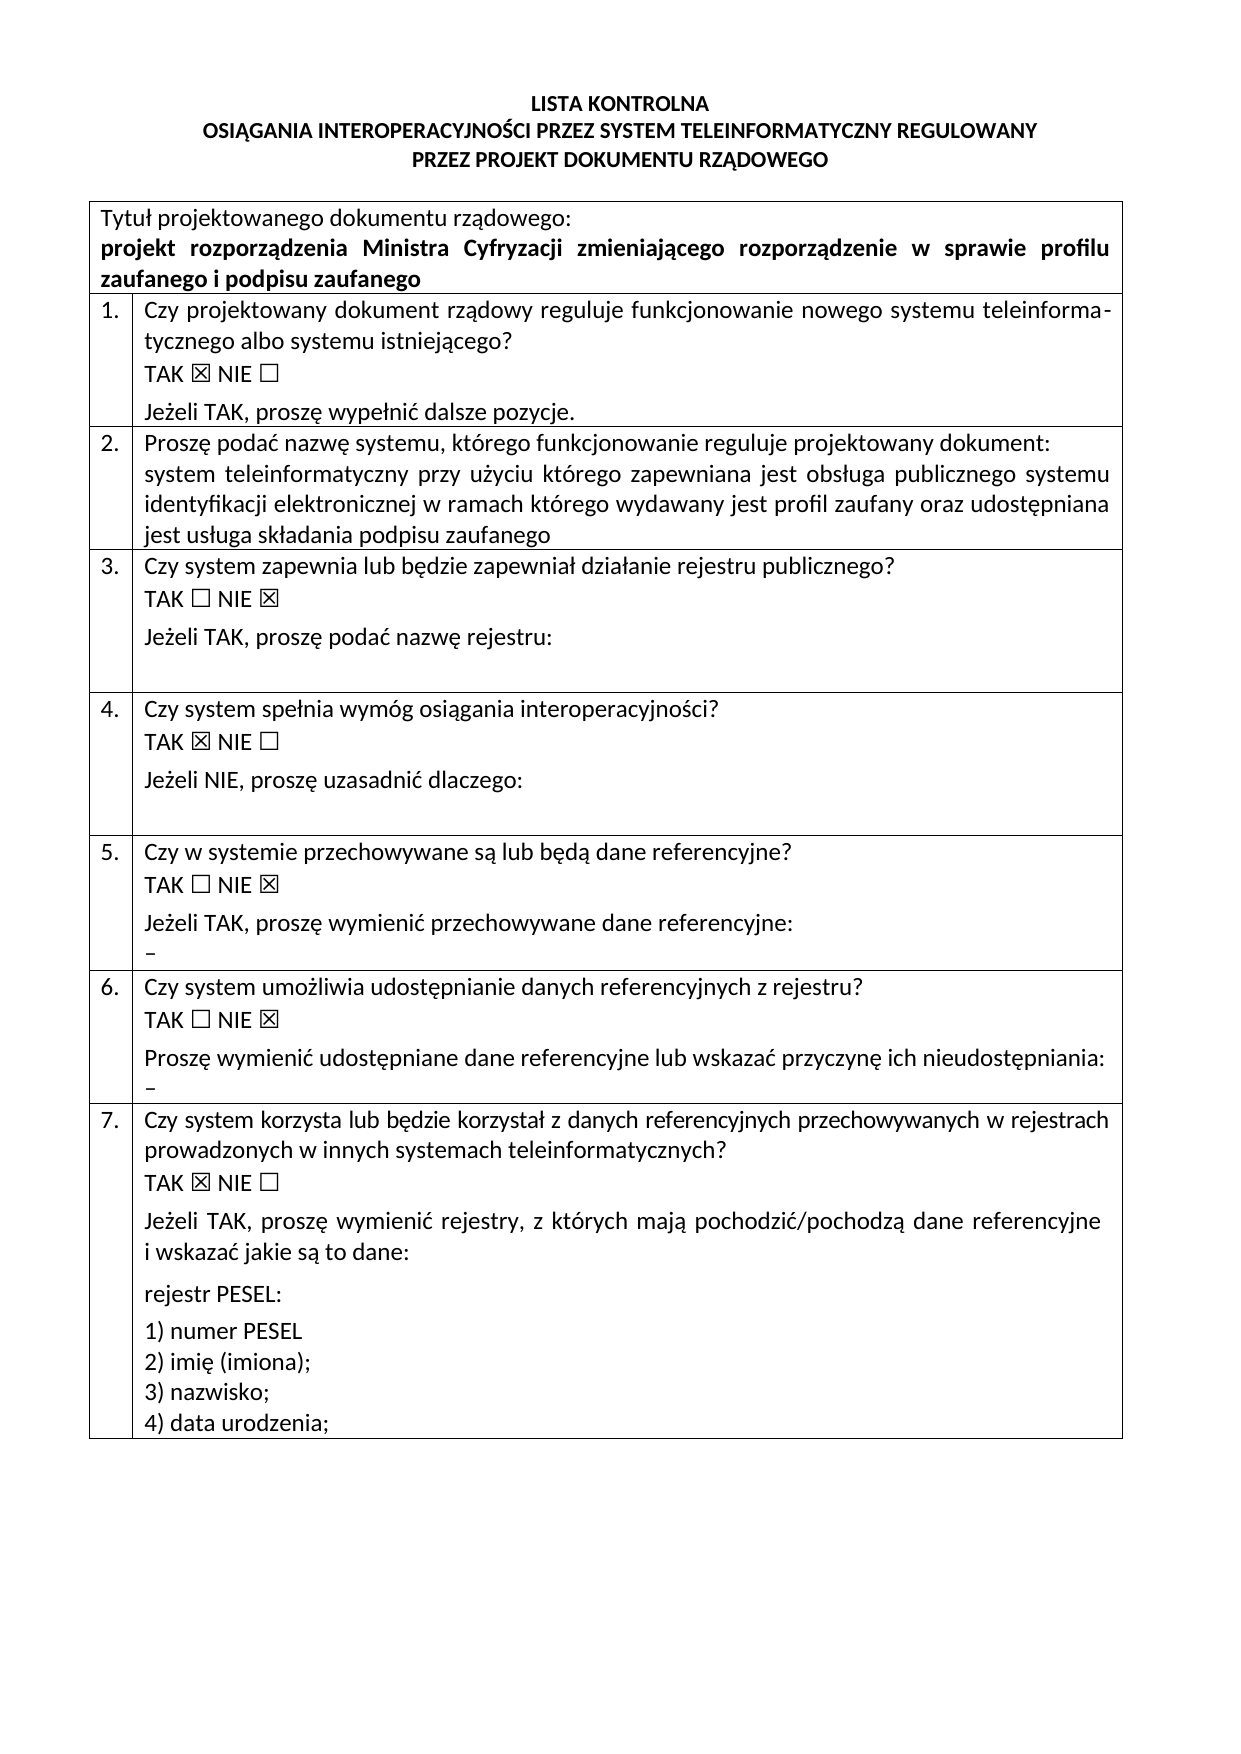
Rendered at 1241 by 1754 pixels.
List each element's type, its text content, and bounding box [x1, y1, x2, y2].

table_cell [90, 1104, 132, 1437]
table_cell [90, 693, 132, 835]
table_cell Proszę podać nazwę systemu, którego funkcjonowanie reguluje projektowany dokument: system teleinformatyczny przy użyciu którego zapewniana jest obsługa publicznego systemu identyfikacji elektronicznej w ramach którego wydawany jest profil zaufany oraz udostępniana jest usługa składania podpisu zaufanego [133, 427, 1122, 549]
table_cell [90, 971, 132, 1103]
text LISTA KONTROLNA OSIĄGANIA INTEROPERACYJNOŚCI PRZEZ SYSTEM TELEINFORMATYCZNY REGULOWANY [89, 89, 1152, 145]
table_cell [90, 550, 132, 692]
table_cell Czy w systemie przechowywane są lub będą dane referencyjne? TAK NIE Jeżeli TAK, proszę wymienić przechowywane dane referencyjne: – [133, 836, 1122, 970]
table_cell [90, 836, 132, 970]
table_header Tytuł projektowanego dokumentu rządowego: projekt rozporządzenia Ministra Cyfryzacji zmieniającego rozporządzenie w sprawie profilu zaufanego i podpisu zaufanego [90, 202, 1122, 293]
table_cell [90, 294, 132, 426]
table_cell [90, 427, 132, 549]
table_cell Czy system zapewnia lub będzie zapewniał działanie rejestru publicznego? TAK NIE Jeżeli TAK, proszę podać nazwę rejestru: [133, 550, 1122, 692]
table_cell Czy system umożliwia udostępnianie danych referencyjnych z rejestru? TAK NIE Proszę wymienić udostępniane dane referencyjne lub wskazać przyczynę ich nieudostępniania: – [133, 971, 1122, 1103]
table_cell Czy system spełnia wymóg osiągania interoperacyjności? TAK NIE Jeżeli NIE, proszę uzasadnić dlaczego: [133, 693, 1122, 835]
table_cell Czy system korzysta lub będzie korzystał z danych referencyjnych przechowywanych w rejestrach prowadzonych w innych systemach teleinformatycznych? TAK NIE Jeżeli TAK, proszę wymienić rejestry, z których mają pochodzić/pochodzą dane referencyjne i wskazać jakie są to dane: rejestr PESEL: 1) numer PESEL 2) imię (imiona); 3) nazwisko; 4) data urodzenia; [133, 1104, 1122, 1437]
text PRZEZ PROJEKT DOKUMENTU RZĄDOWEGO [89, 145, 1152, 173]
table_cell Czy projektowany dokument rządowy reguluje funkcjonowanie nowego systemu teleinformatycznego albo systemu istniejącego? TAK NIE Jeżeli TAK, proszę wypełnić dalsze pozycje. [133, 294, 1122, 426]
